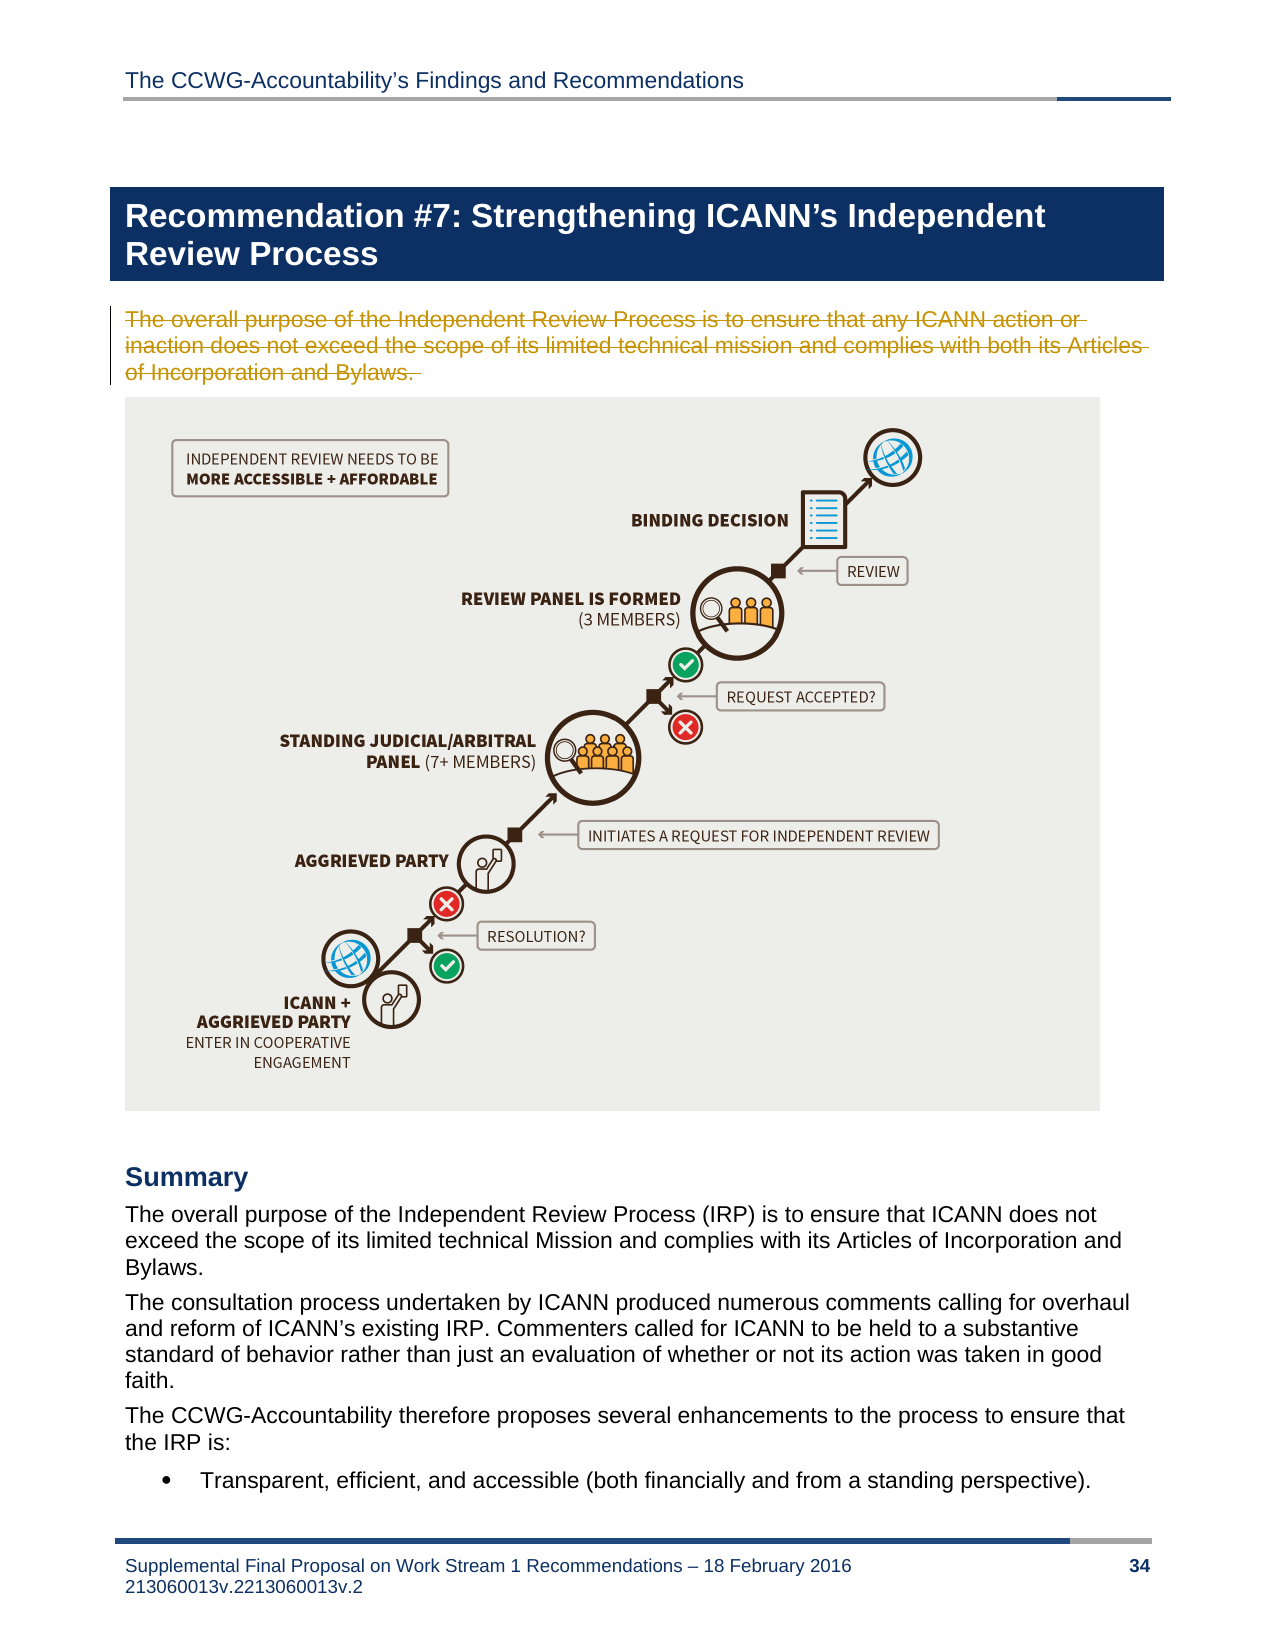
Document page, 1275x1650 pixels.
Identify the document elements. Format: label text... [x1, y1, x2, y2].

text The CCWG-Accountability therefore proposes several enhancements to the process to ensure that the IRP is: [125, 1402, 1150, 1455]
text Summary [125, 1161, 1150, 1193]
subtitle Recommendation #7: Strengthening ICANN’s Independent Review Process [117, 194, 1158, 275]
text The overall purpose of the Independent Review Process (IRP) is to ensure that ICANN does not exceed the scope of its limited technical Mission and complies with its Articles of Incorporation and Bylaws. [125, 1201, 1150, 1280]
list Transparent, efficient, and accessible (both financially and from a standing perspective). [162, 1467, 1150, 1494]
text The consultation process undertaken by ICANN produced numerous comments calling for overhaul and reform of ICANN’s existing IRP. Commenters called for ICANN to be held to a substantive standard of behavior rather than just an evaluation of whether or not its action was taken in good faith. [125, 1288, 1150, 1394]
picture [125, 397, 1100, 1111]
